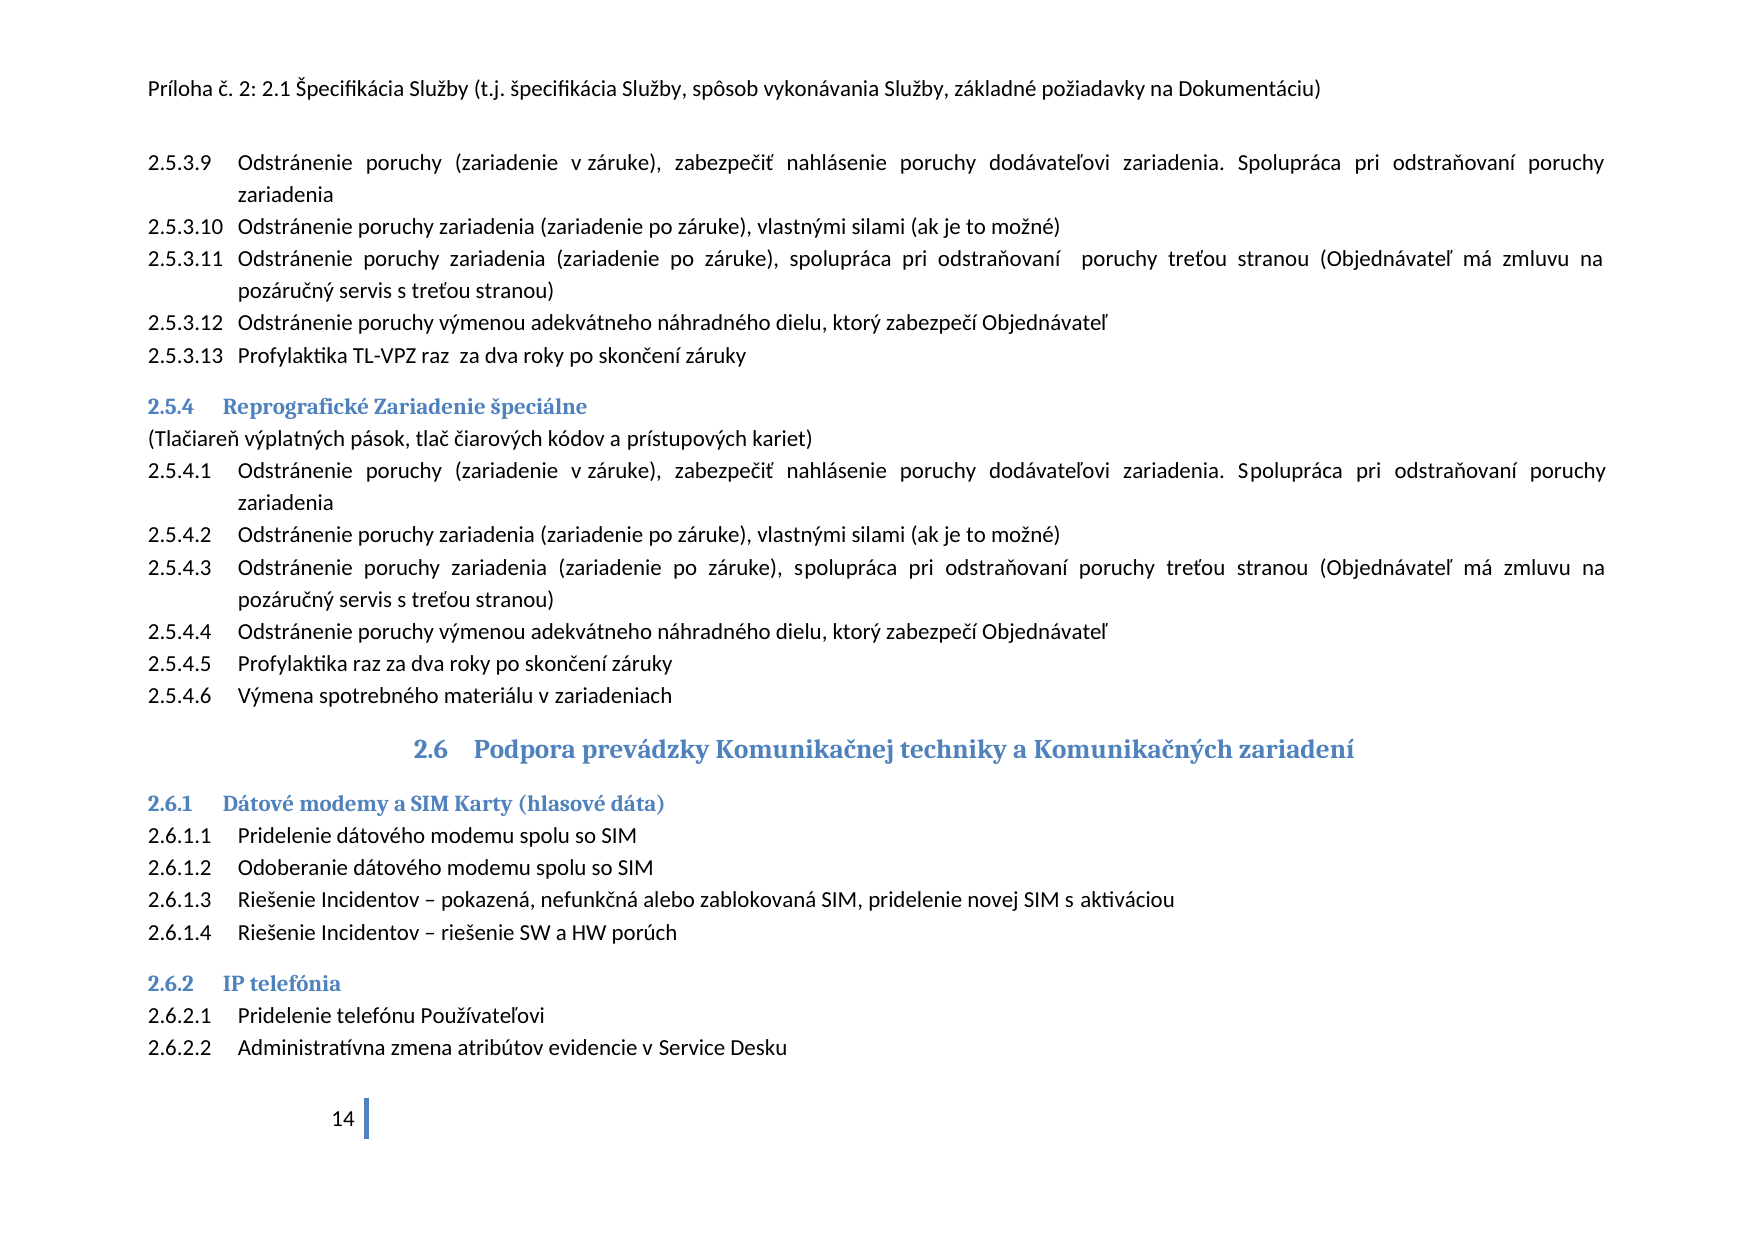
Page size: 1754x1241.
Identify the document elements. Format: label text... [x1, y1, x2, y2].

subtitle Profylaktika raz za dva roky po skončení záruky [148, 649, 1606, 677]
subtitle Pridelenie dátového modemu spolu so SIM [148, 821, 1606, 849]
subtitle Podpora prevádzky Komunikačnej techniky a Komunikačných zariadení [413, 734, 1606, 766]
subtitle Pridelenie telefónu Používateľovi [148, 1001, 1606, 1029]
subtitle Riešenie Incidentov – pokazená, nefunkčná alebo zablokovaná SIM, pridelenie novej SIM s aktiváciou [148, 886, 1606, 914]
subtitle Odstránenie poruchy (zariadenie v záruke), zabezpečiť nahlásenie poruchy dodávateľovi zariadenia. Spolupráca pri odstraňovaní poruchy zariadenia [148, 456, 1606, 516]
subtitle Administratívna zmena atribútov evidencie v Service Desku [148, 1033, 1606, 1061]
subtitle (Tlačiareň výplatných pások, tlač čiarových kódov a prístupových kariet) [148, 424, 1606, 452]
subtitle Riešenie Incidentov – riešenie SW a HW porúch [148, 918, 1606, 946]
subtitle Dátové modemy a SIM Karty (hlasové dáta) [148, 791, 1606, 817]
subtitle Odstránenie poruchy výmenou adekvátneho náhradného dielu, ktorý zabezpečí Objednávateľ [148, 308, 1606, 337]
subtitle Odoberanie dátového modemu spolu so SIM [148, 853, 1606, 881]
subtitle Odstránenie poruchy (zariadenie v záruke), zabezpečiť nahlásenie poruchy dodávateľovi zariadenia. Spolupráca pri odstraňovaní poruchy zariadenia [148, 148, 1606, 208]
subtitle Odstránenie poruchy výmenou adekvátneho náhradného dielu, ktorý zabezpečí Objednávateľ [148, 617, 1606, 645]
subtitle Odstránenie poruchy zariadenia (zariadenie po záruke), spolupráca pri odstraňovaní poruchy treťou stranou (Objednávateľ má zmluvu na pozáručný servis s treťou stranou) [148, 244, 1606, 304]
subtitle Odstránenie poruchy zariadenia (zariadenie po záruke), vlastnými silami (ak je to možné) [148, 521, 1606, 548]
subtitle Profylaktika TL-VPZ raz za dva roky po skončení záruky [148, 341, 1606, 369]
subtitle Výmena spotrebného materiálu v zariadeniach [148, 681, 1606, 709]
subtitle Odstránenie poruchy zariadenia (zariadenie po záruke), spolupráca pri odstraňovaní poruchy treťou stranou (Objednávateľ má zmluvu na pozáručný servis s treťou stranou) [148, 553, 1606, 613]
subtitle Reprografické Zariadenie špeciálne [148, 394, 1606, 420]
subtitle IP telefónia [148, 971, 1606, 997]
subtitle Odstránenie poruchy zariadenia (zariadenie po záruke), vlastnými silami (ak je to možné) [148, 212, 1606, 240]
